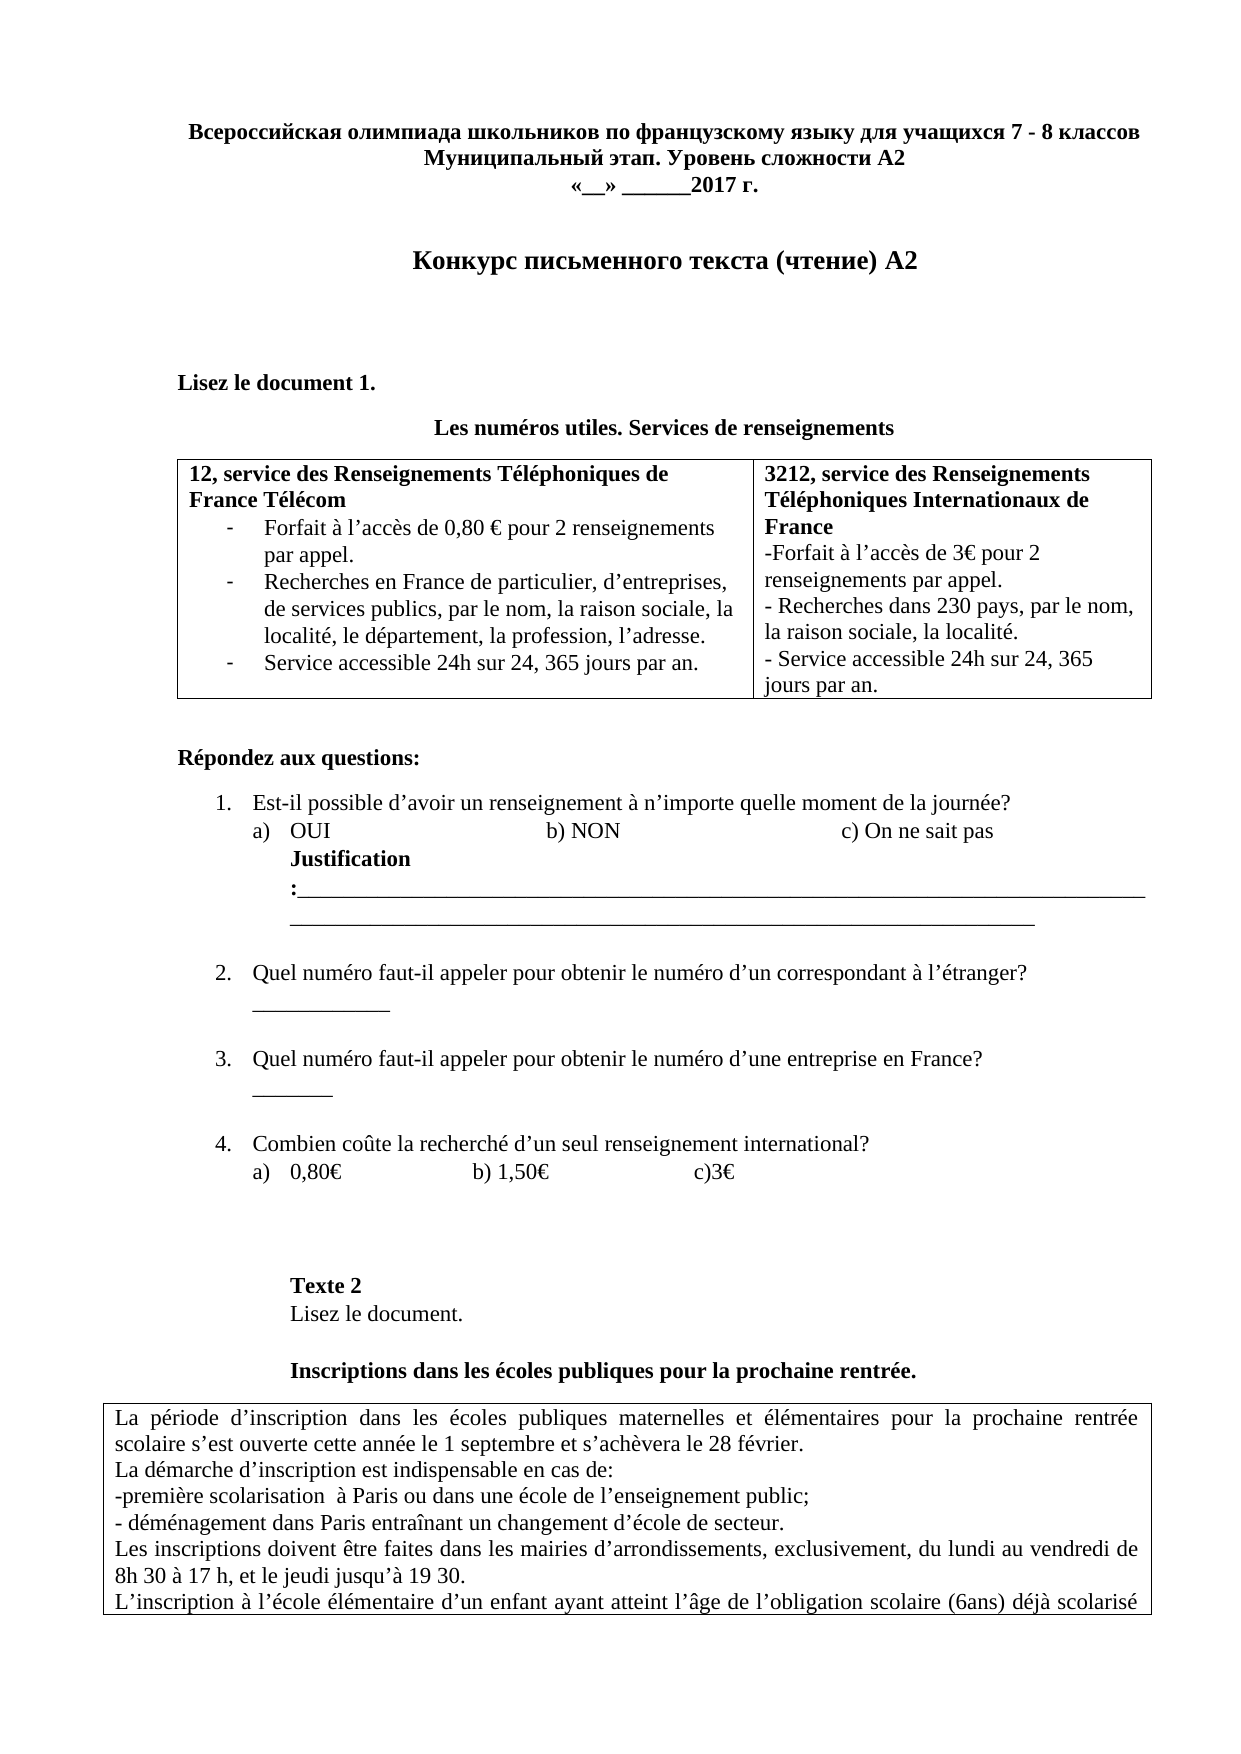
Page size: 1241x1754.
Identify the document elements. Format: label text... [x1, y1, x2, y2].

text «__» ______2017 г. [177, 171, 1152, 197]
list 0,80€ b) 1,50€ c)3€ [252, 1158, 1152, 1185]
table_header 3212, service des Renseignements Téléphoniques Internationaux de France -Forfait à l’accès de 3€ pour 2 renseignements par appel. - Recherches dans 230 pays, par le nom, la raison sociale, la localité. - Service accessible 24h sur 24, 365 jours par an. [754, 460, 1151, 697]
text Répondez aux questions: [177, 743, 1152, 770]
text Всероссийская олимпиада школьников по французскому языку для учащихся 7 - 8 классов [177, 118, 1152, 144]
table_header 12, service des Renseignements Téléphoniques de France Télécom Forfait à l’accès de 0,80 € pour 2 renseignements par appel. Recherches en France de particulier, d’entreprises, de services publics, par le nom, la raison sociale, la localité, le département, la profession, l’adresse. Service accessible 24h sur 24, 365 jours par an. [178, 460, 753, 697]
list Texte 2 [290, 1272, 1152, 1298]
list ____________ [252, 988, 1152, 1014]
text Lisez le document 1. [177, 369, 1152, 395]
list Est-il possible d’avoir un renseignement à n’importe quelle moment de la journéе? [215, 789, 1152, 815]
text Муниципальный этап. Уровень сложности А2 [177, 144, 1152, 171]
list _______ [252, 1073, 1152, 1099]
list Inscriptions dans les écoles publiques pour la prochaine rentrée. [290, 1357, 1152, 1384]
list Quel numéro faut-il appeler pour obtenir le numéro d’une entreprise en France? [215, 1044, 1152, 1071]
text Конкурс письменного текста (чтение) A2 [178, 244, 1152, 275]
list Justification:___________________________________________________________________________________________________________________________________________ [290, 846, 1152, 929]
list OUI b) NON c) On ne sait pas [252, 817, 1152, 843]
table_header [104, 1404, 1151, 1614]
list Lisez le document. [290, 1301, 1152, 1327]
text Les numéros utiles. Services de renseignements [177, 414, 1152, 440]
list Quel numéro faut-il appeler pour obtenir le numéro d’un correspondant à l’étranger? [215, 959, 1152, 986]
list Сombien coûte la recherché d’un seul renseignement international? [215, 1130, 1152, 1156]
